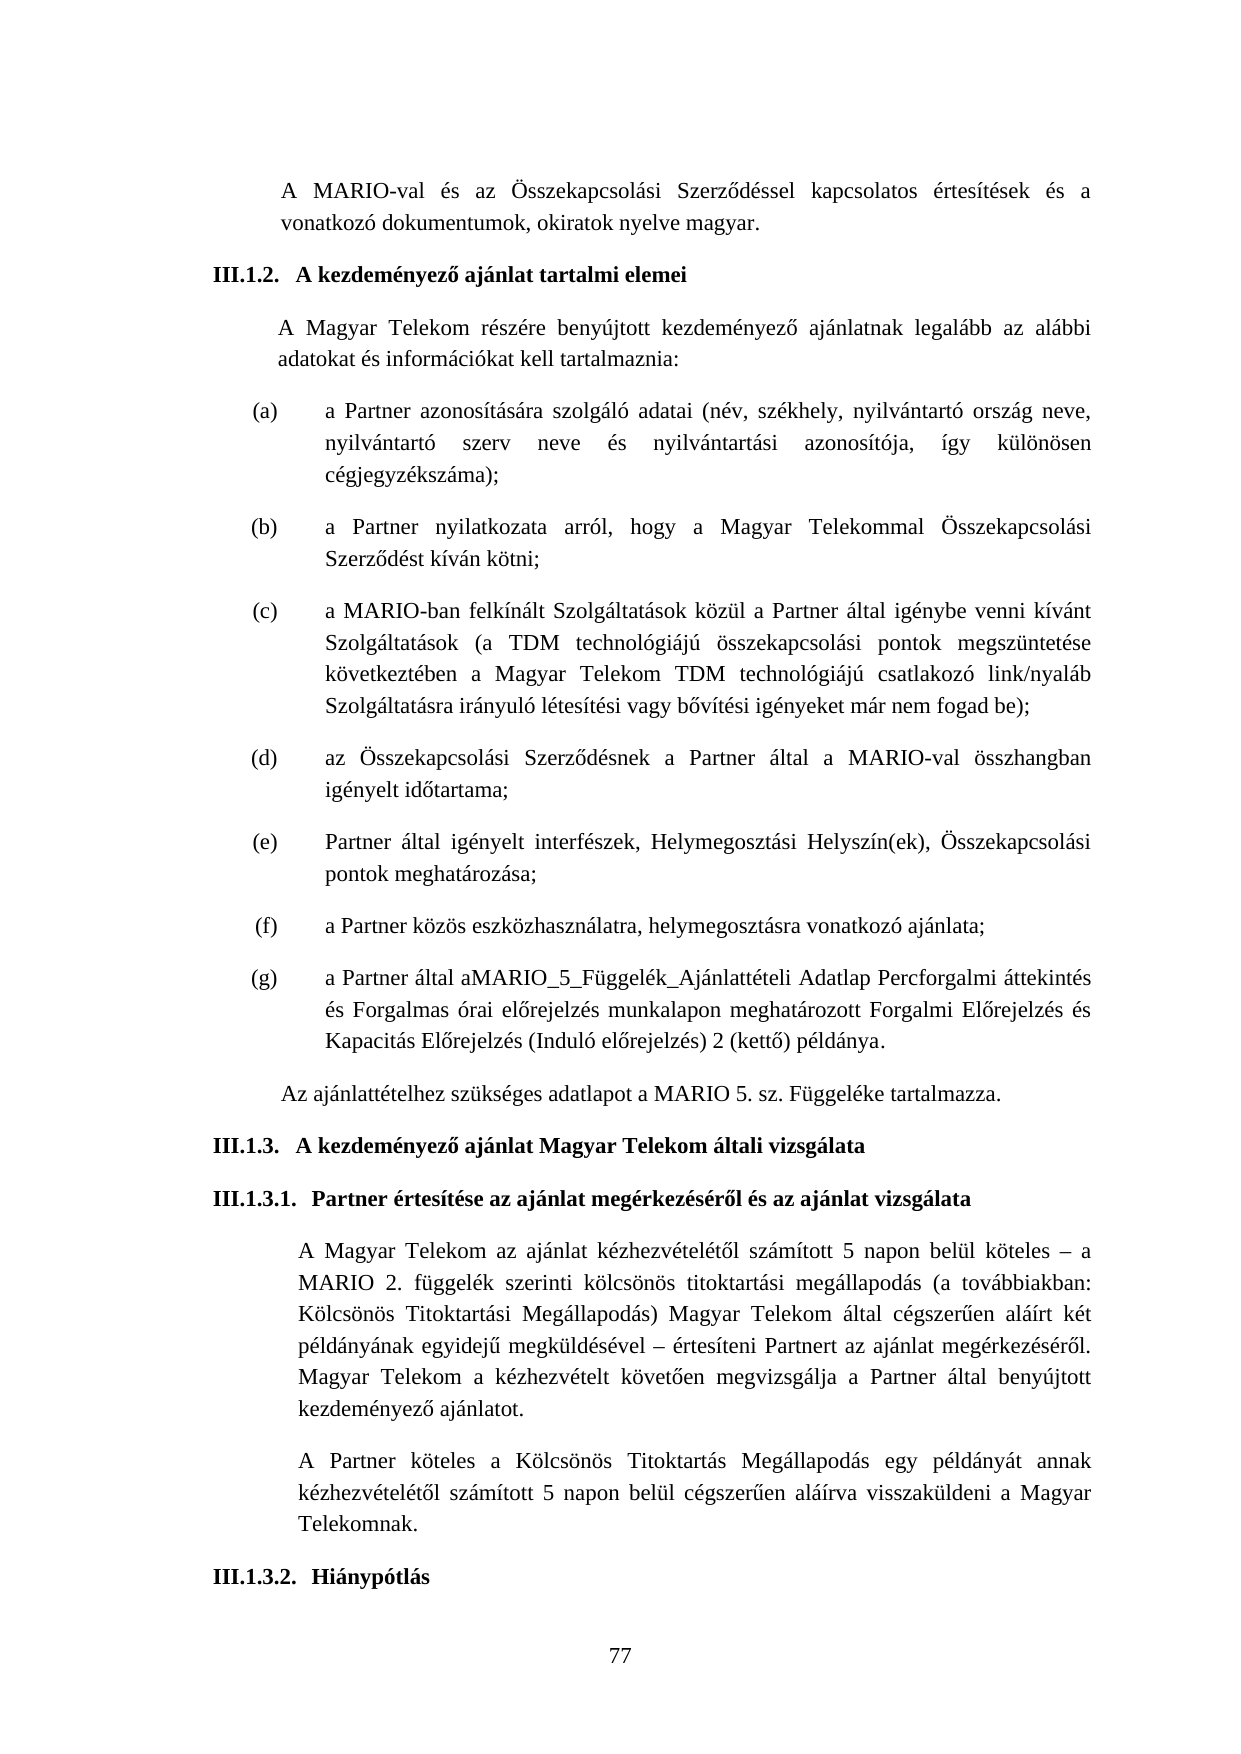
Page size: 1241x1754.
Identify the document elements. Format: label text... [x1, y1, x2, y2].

subtitle A kezdeményező ajánlat Magyar Telekom általi vizsgálata [213, 1132, 1092, 1159]
subtitle a Partner által aMARIO_5_Függelék_Ajánlattételi Adatlap Percforgalmi áttekintés és Forgalmas órai előrejelzés munkalapon meghatározott Forgalmi Előrejelzés és Kapacitás Előrejelzés (Induló előrejelzés) 2 (kettő) példánya. [278, 964, 1092, 1054]
text A Partner köteles a Kölcsönös Titoktartás Megállapodás egy példányát annak kézhezvételétől számított 5 napon belül cégszerűen aláírva visszaküldeni a Magyar Telekomnak. [298, 1447, 1092, 1537]
text A Magyar Telekom részére benyújtott kezdeményező ajánlatnak legalább az alábbi adatokat és információkat kell tartalmaznia: [278, 313, 1092, 371]
subtitle a Partner közös eszközhasználatra, helymegosztásra vonatkozó ajánlata; [278, 912, 1092, 938]
subtitle A kezdeményező ajánlat tartalmi elemei [213, 261, 1092, 287]
text A Magyar Telekom az ajánlat kézhezvételétől számított 5 napon belül köteles – a MARIO 2. függelék szerinti kölcsönös titoktartási megállapodás (a továbbiakban: Kölcsönös Titoktartási Megállapodás) Magyar Telekom által cégszerűen aláírt két példányának egyidejű megküldésével – értesíteni Partnert az ajánlat megérkezéséről. Magyar Telekom a kézhezvételt követően megvizsgálja a Partner által benyújtott kezdeményező ajánlatot. [298, 1237, 1092, 1421]
subtitle a Partner azonosítására szolgáló adatai (név, székhely, nyilvántartó ország neve, nyilvántartó szerv neve és nyilvántartási azonosítója, így különösen cégjegyzékszáma); [278, 397, 1092, 487]
subtitle az Összekapcsolási Szerződésnek a Partner által a MARIO-val összhangban igényelt időtartama; [278, 744, 1092, 802]
text A MARIO-val és az Összekapcsolási Szerződéssel kapcsolatos értesítések és a vonatkozó dokumentumok, okiratok nyelve magyar. [281, 177, 1092, 235]
subtitle a MARIO-ban felkínált Szolgáltatások közül a Partner által igénybe venni kívánt Szolgáltatások (a TDM technológiájú összekapcsolási pontok megszüntetése következtében a Magyar Telekom TDM technológiájú csatlakozó link/nyaláb Szolgáltatásra irányuló létesítési vagy bővítési igényeket már nem fogad be); [278, 597, 1092, 718]
subtitle Partner értesítése az ajánlat megérkezéséről és az ajánlat vizsgálata [213, 1185, 1092, 1211]
subtitle a Partner nyilatkozata arról, hogy a Magyar Telekommal Összekapcsolási Szerződést kíván kötni; [278, 513, 1092, 571]
subtitle Hiánypótlás [213, 1563, 1092, 1589]
text Az ajánlattételhez szükséges adatlapot a MARIO 5. sz. Függeléke tartalmazza. [281, 1080, 1092, 1106]
subtitle Partner által igényelt interfészek, Helymegosztási Helyszín(ek), Összekapcsolási pontok meghatározása; [278, 828, 1092, 886]
